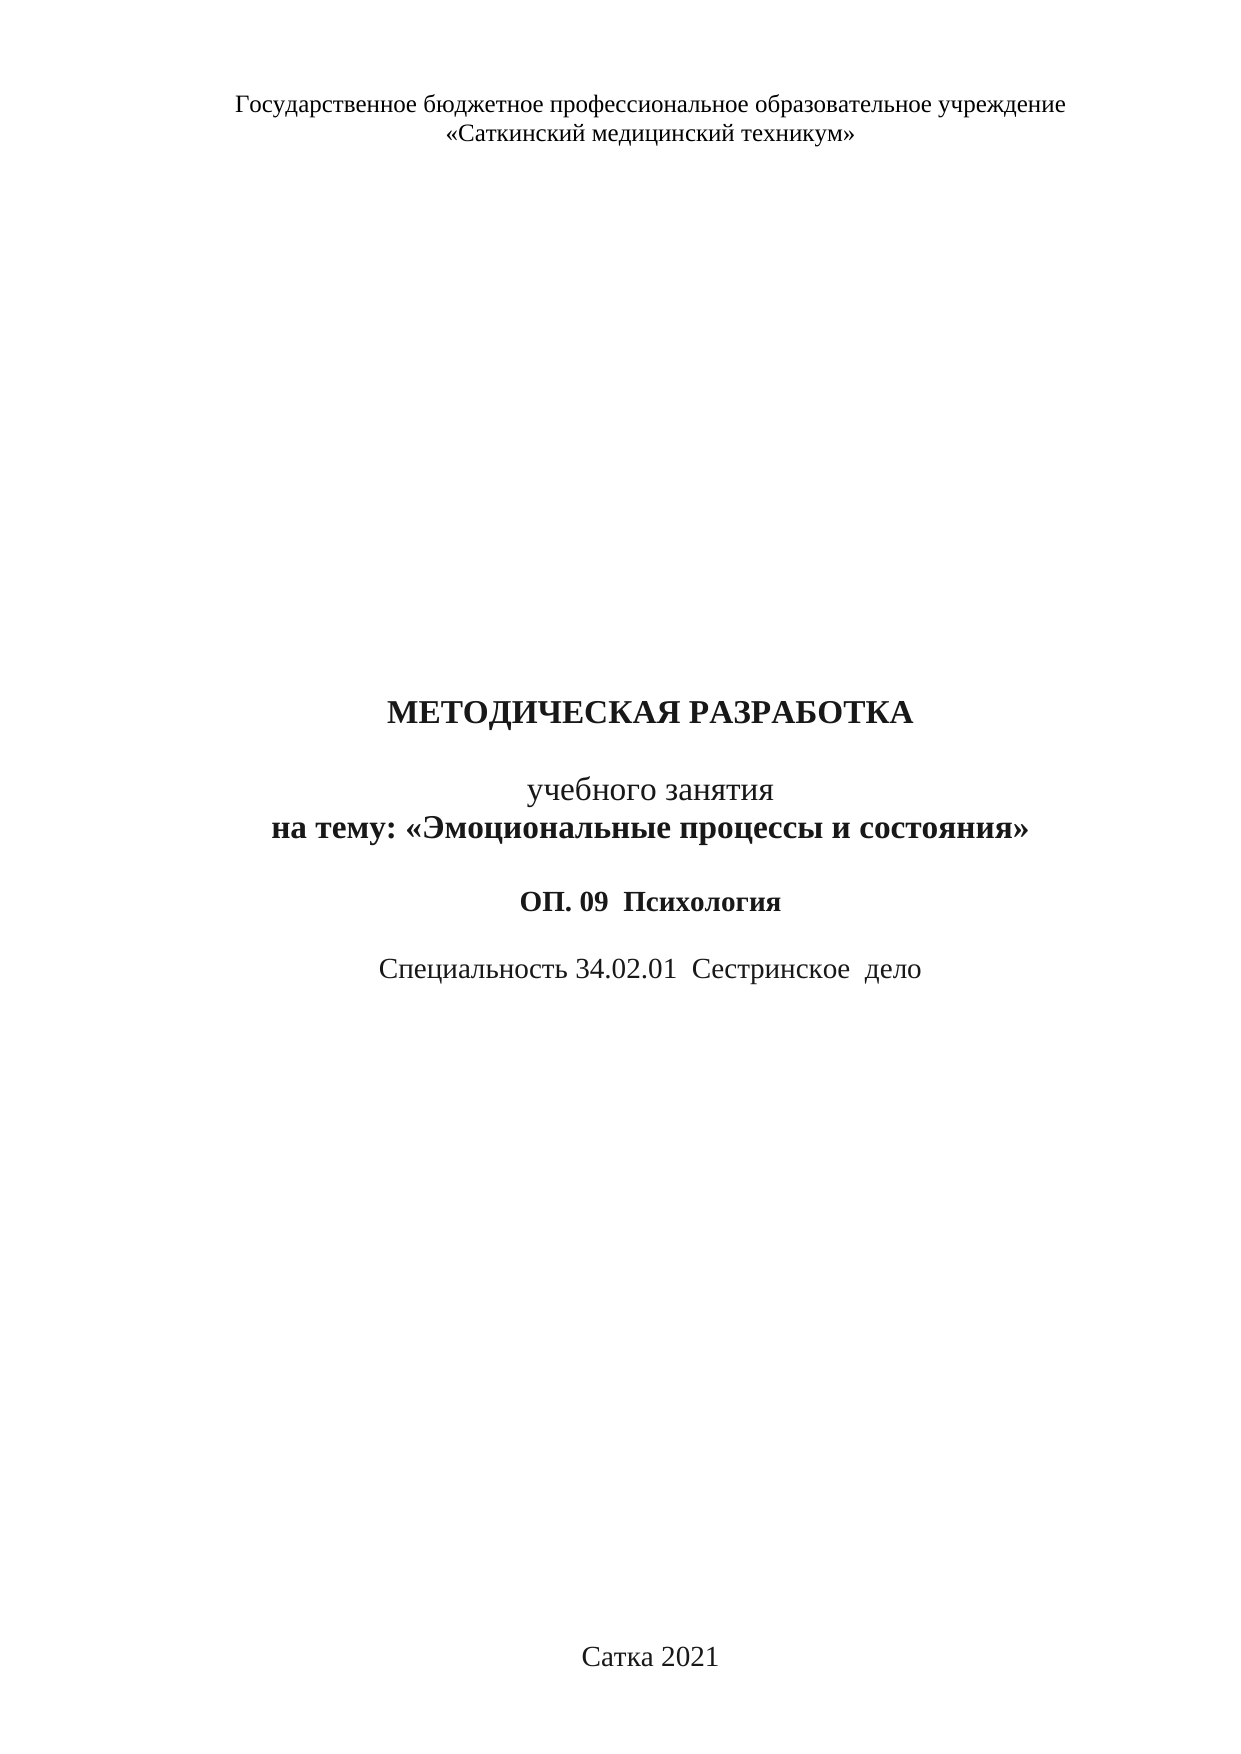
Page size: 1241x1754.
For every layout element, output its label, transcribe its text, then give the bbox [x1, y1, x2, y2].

text Сатка 2021 [148, 1636, 1153, 1673]
text Специальность 34.02.01 Сестринское дело [148, 951, 1153, 984]
text МЕТОДИЧЕСКАЯ РАЗРАБОТКА [148, 692, 1153, 731]
text ОП. 09 Психология [148, 884, 1153, 917]
text «Саткинский медицинский техникум» [148, 118, 1153, 147]
text на тему: «Эмоциональные процессы и состояния» [148, 807, 1153, 846]
text учебного занятия [148, 769, 1153, 807]
text Государственное бюджетное профессиональное образовательное учреждение [148, 89, 1153, 118]
